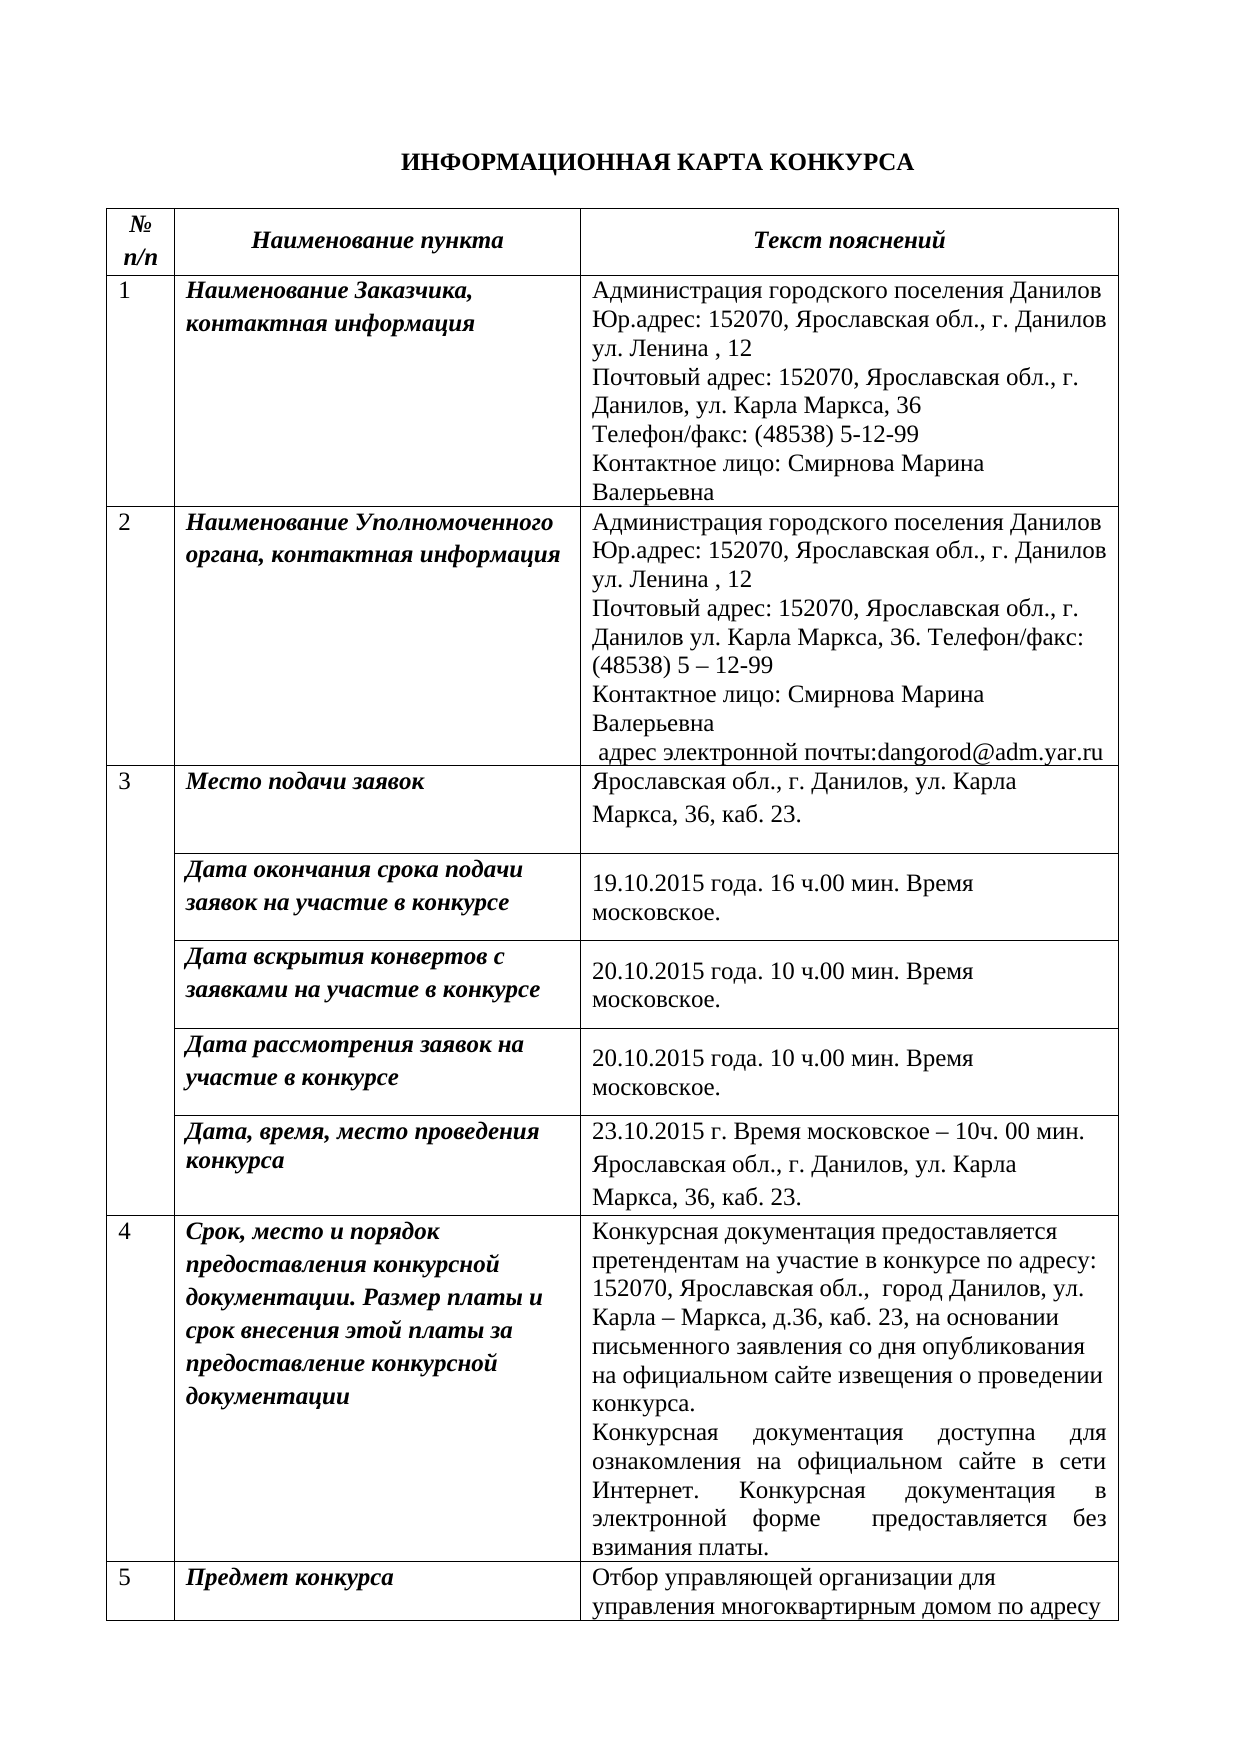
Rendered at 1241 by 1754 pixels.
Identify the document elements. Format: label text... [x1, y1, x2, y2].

table_cell 20.10.2015 года. 10 ч.00 мин. Время московское. [581, 1029, 1118, 1115]
table_cell Администрация городского поселения Данилов Юр.адрес: 152070, Ярославская обл., г. Данилов ул. Ленина , 12 Почтовый адрес: 152070, Ярославская обл., г. Данилов ул. Карла Маркса, 36. Телефон/факс: (48538) 5 – 12-99 Контактное лицо: Смирнова Марина Валерьевна адрес электронной почты:dangorod@adm.yar.ru [581, 507, 1118, 765]
table_cell Дата рассмотрения заявок на участие в конкурсе [175, 1029, 580, 1115]
table_cell Наименование Заказчика, контактная информация [175, 276, 580, 506]
table_header Наименование пункта [175, 209, 580, 274]
table_cell 19.10.2015 года. 16 ч.00 мин. Время московское. [581, 854, 1118, 940]
table_cell 1 [107, 276, 174, 506]
table_cell 4 [107, 1216, 174, 1561]
table_cell 2 [107, 507, 174, 765]
table_cell Конкурсная документация предоставляется претендентам на участие в конкурсе по адресу: 152070, Ярославская обл., город Данилов, ул. Карла – Маркса, д.36, каб. 23, на основании письменного заявления со дня опубликования на официальном сайте извещения о проведении конкурса. Конкурсная документация доступна для ознакомления на официальном сайте в сети Интернет. Конкурсная документация в электронной форме предоставляется без взимания платы. [581, 1216, 1118, 1561]
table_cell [581, 1562, 1118, 1619]
table_cell 23.10.2015 г. Время московское – 10ч. 00 мин. Ярославская обл., г. Данилов, ул. Карла Маркса, 36, каб. 23. [581, 1116, 1118, 1215]
table_cell Срок, место и порядок предоставления конкурсной документации. Размер платы и срок внесения этой платы за предоставление конкурсной документации [175, 1216, 580, 1561]
table_header Текст пояснений [581, 209, 1118, 274]
table_cell 5 [107, 1562, 174, 1619]
table_cell Дата вскрытия конвертов с заявками на участие в конкурсе [175, 941, 580, 1028]
table_cell Дата окончания срока подачи заявок на участие в конкурсе [175, 854, 580, 940]
text ИНФОРМАЦИОННАЯ КАРТА КОНКУРСА [118, 147, 1122, 176]
table_cell Место подачи заявок [175, 766, 580, 853]
table_cell Наименование Уполномоченного органа, контактная информация [175, 507, 580, 765]
table_cell Предмет конкурса [175, 1562, 580, 1619]
table_header № п/п [107, 209, 174, 274]
table_cell Дата, время, место проведения конкурса [175, 1116, 580, 1215]
table_cell Администрация городского поселения Данилов Юр.адрес: 152070, Ярославская обл., г. Данилов ул. Ленина , 12 Почтовый адрес: 152070, Ярославская обл., г. Данилов, ул. Карла Маркса, 36 Телефон/факс: (48538) 5-12-99 Контактное лицо: Смирнова Марина Валерьевна [581, 276, 1118, 506]
table_cell 20.10.2015 года. 10 ч.00 мин. Время московское. [581, 941, 1118, 1028]
table_cell Ярославская обл., г. Данилов, ул. Карла Маркса, 36, каб. 23. [581, 766, 1118, 853]
table_cell 3 [107, 766, 174, 1215]
